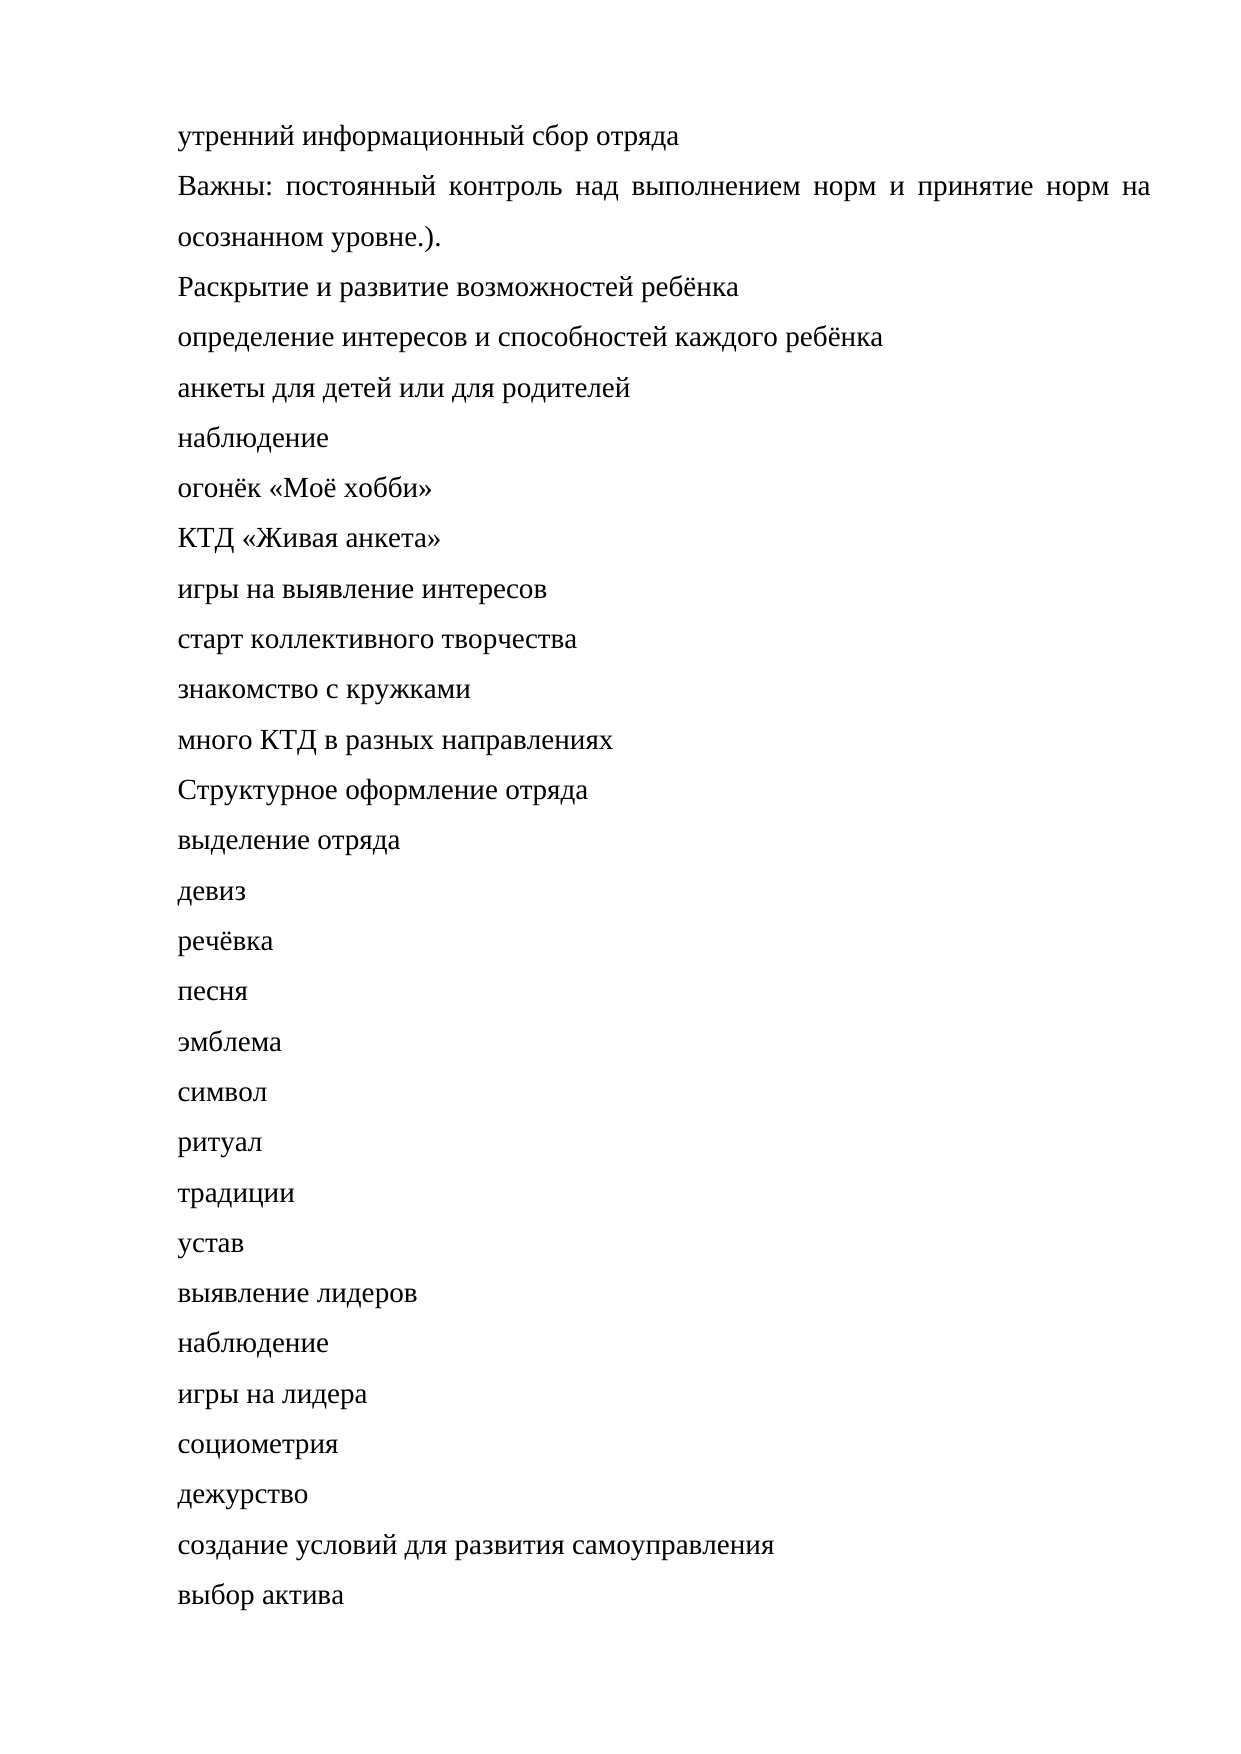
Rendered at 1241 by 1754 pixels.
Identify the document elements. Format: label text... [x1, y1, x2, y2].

text игры на лидера [177, 1376, 1152, 1409]
text Раскрытие и развитие возможностей ребёнка [177, 269, 1152, 303]
text устав [177, 1225, 1152, 1258]
text речёвка [177, 923, 1152, 957]
text наблюдение [177, 420, 1152, 453]
text знакомство с кружками [177, 672, 1152, 705]
text Структурное оформление отряда [177, 772, 1152, 806]
text символ [177, 1074, 1152, 1108]
text выбор актива [177, 1577, 1152, 1611]
text ритуал [177, 1124, 1152, 1158]
text утренний информационный сбор отряда [177, 118, 1152, 152]
text дежурство [177, 1477, 1152, 1510]
text старт коллективного творчества [177, 621, 1152, 655]
text КТД «Живая анкета» [177, 521, 1152, 554]
text игры на выявление интересов [177, 571, 1152, 604]
text наблюдение [177, 1326, 1152, 1359]
text определение интересов и способностей каждого ребёнка [177, 319, 1152, 353]
text анкеты для детей или для родителей [177, 370, 1152, 403]
text девиз [177, 873, 1152, 906]
text социометрия [177, 1426, 1152, 1460]
text песня [177, 973, 1152, 1007]
text создание условий для развития самоуправления [177, 1527, 1152, 1560]
text выявление лидеров [177, 1275, 1152, 1309]
text эмблема [177, 1024, 1152, 1057]
text Важны: постоянный контроль над выполнением норм и принятие норм на осознанном уровне.). [177, 168, 1152, 252]
text много КТД в разных направлениях [177, 722, 1152, 755]
text выделение отряда [177, 822, 1152, 856]
text традиции [177, 1175, 1152, 1208]
text огонёк «Моё хобби» [177, 470, 1152, 504]
